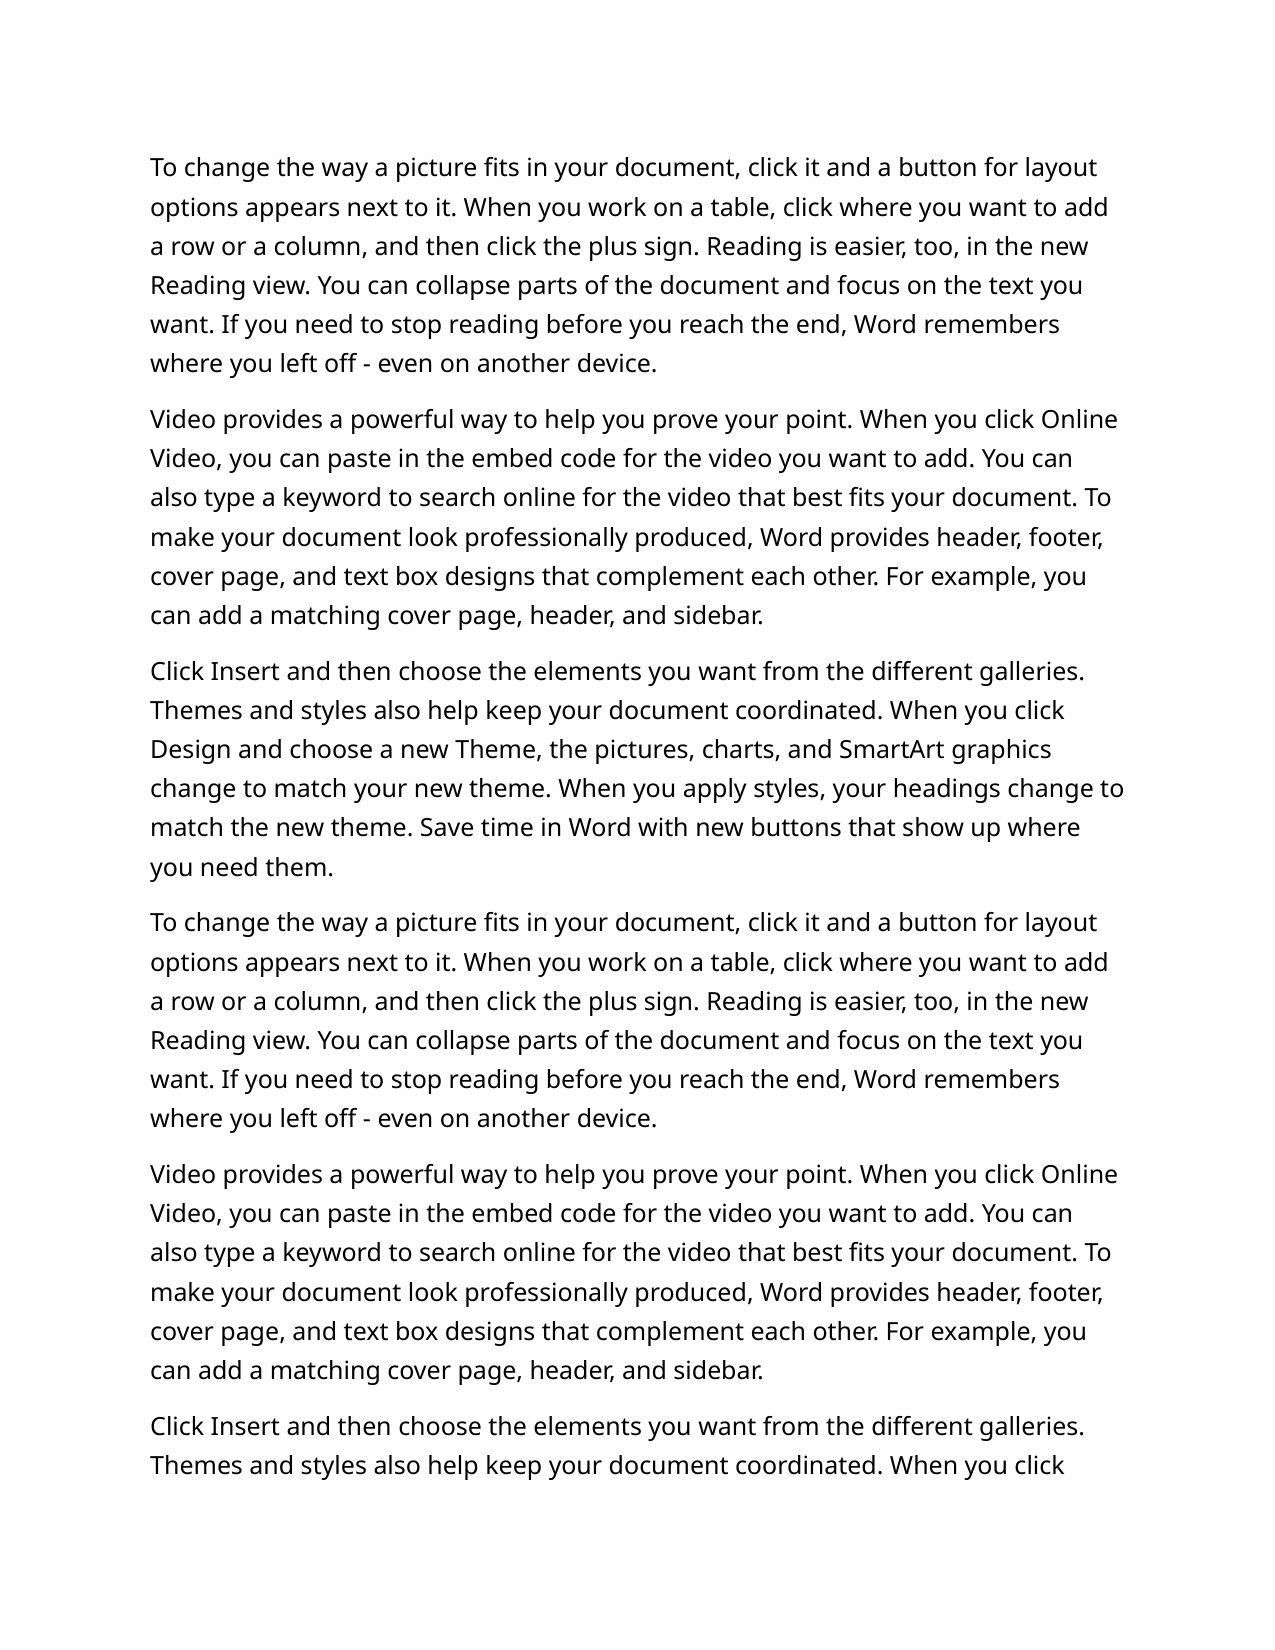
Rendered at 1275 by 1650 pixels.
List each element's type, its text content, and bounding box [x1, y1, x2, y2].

text To change the way a picture fits in your document, click it and a button for layout options appears next to it. When you work on a table, click where you want to add a row or a column, and then click the plus sign. Reading is easier, too, in the new Reading view. You can collapse parts of the document and focus on the text you want. If you need to stop reading before you reach the end, Word remembers where you left off - even on another device. [150, 905, 1125, 1135]
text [150, 1408, 1125, 1482]
text To change the way a picture fits in your document, click it and a button for layout options appears next to it. When you work on a table, click where you want to add a row or a column, and then click the plus sign. Reading is easier, too, in the new Reading view. You can collapse parts of the document and focus on the text you want. If you need to stop reading before you reach the end, Word remembers where you left off - even on another device. [150, 150, 1125, 380]
